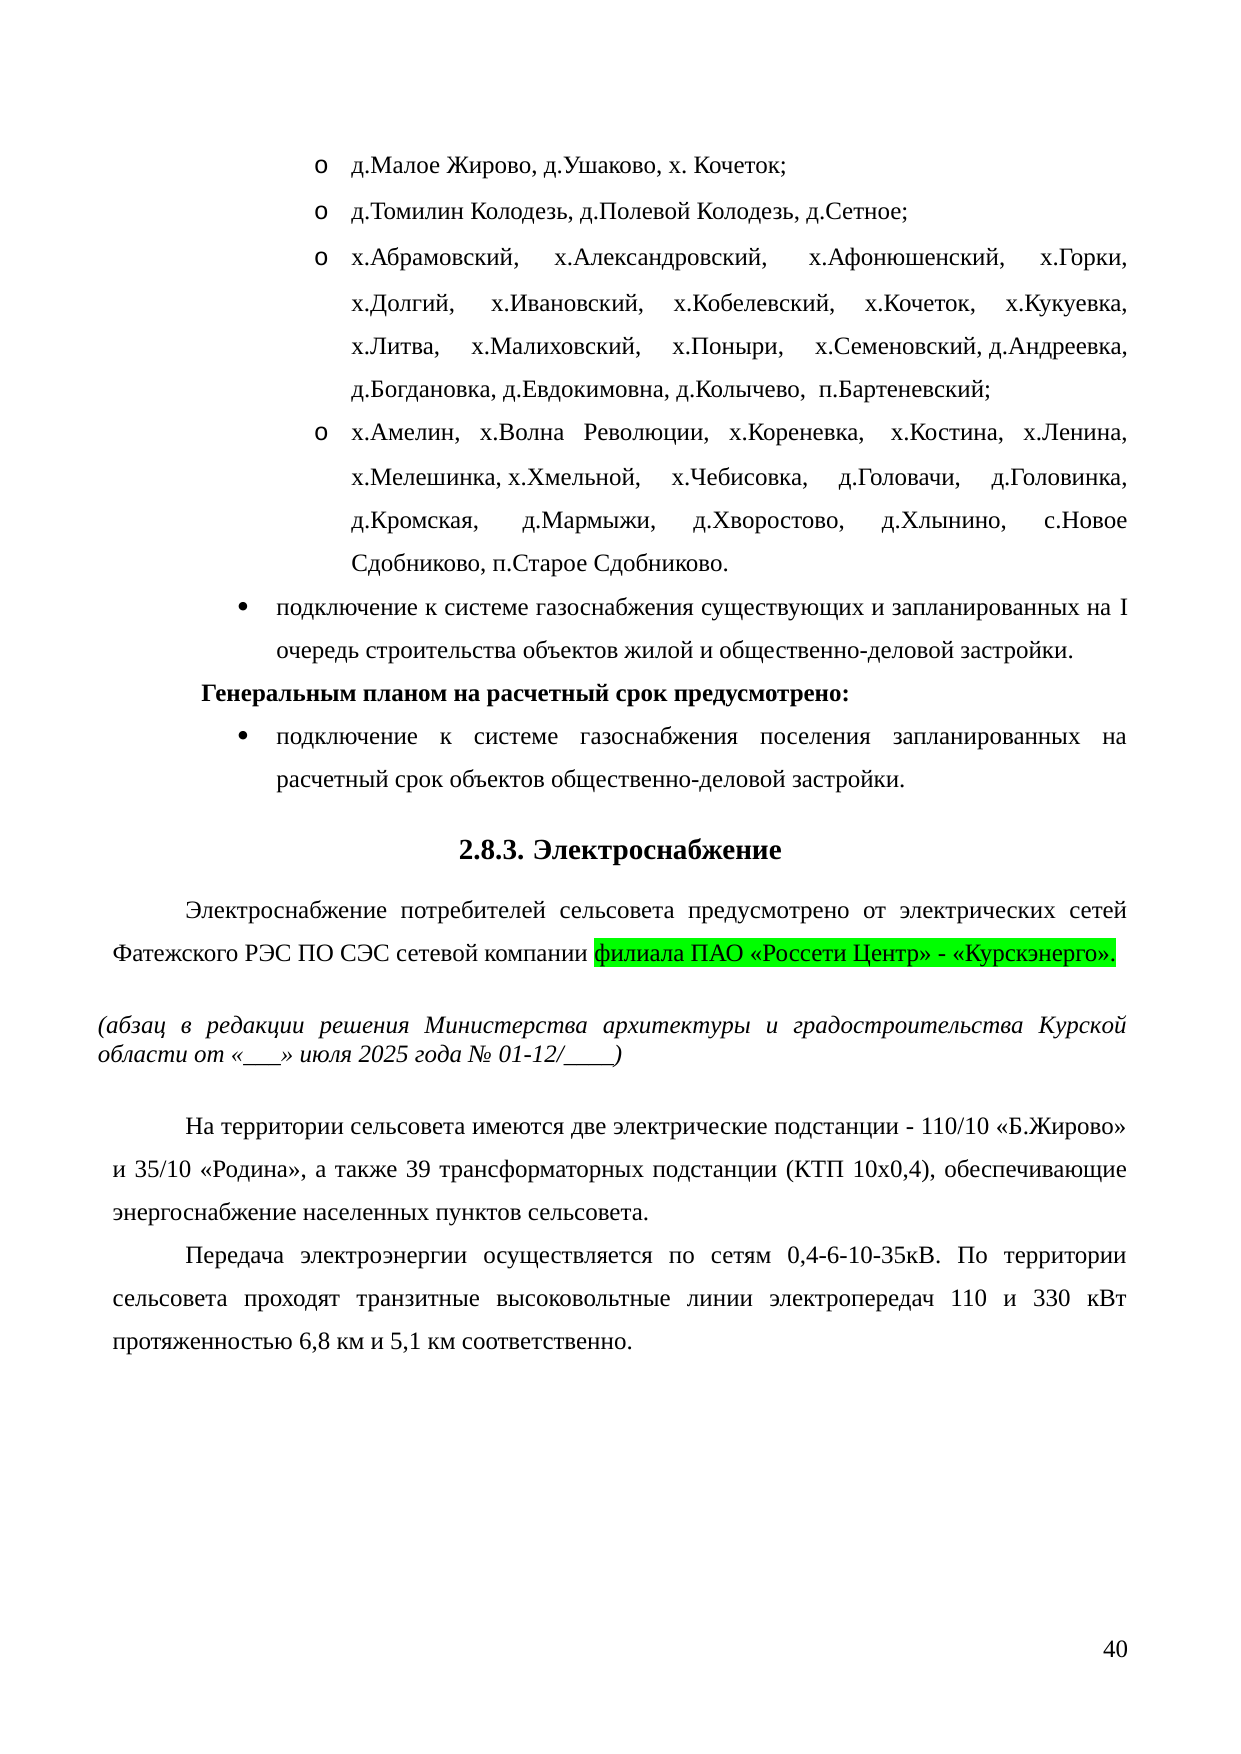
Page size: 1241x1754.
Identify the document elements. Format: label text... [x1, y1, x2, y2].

list д.Томилин Колодезь, д.Полевой Колодезь, д.Сетное; [314, 196, 1128, 227]
list д.Малое Жирово, д.Ушаково, х. Кочеток; [314, 150, 1128, 181]
list х.Абрамовский, х.Александровский, х.Афонюшенский, х.Горки, х.Долгий, х.Ивановский, х.Кобелевский, х.Кочеток, х.Кукуевка, х.Литва, х.Малиховский, х.Поныри, х.Семеновский, д.Андреевка, д.Богдановка, д.Евдокимовна, д.Колычево, п.Бартеневский; [314, 242, 1128, 403]
list х.Амелин, х.Волна Революции, х.Кореневка, х.Костина, х.Ленина, х.Мелешинка, х.Хмельной, х.Чебисовка, д.Головачи, д.Головинка, д.Кромская, д.Мармыжи, д.Хворостово, д.Хлынино, с.Новое Сдобниково, п.Старое Сдобниково. [314, 417, 1128, 577]
text Электроснабжение потребителей сельсовета предусмотрено от электрических сетей Фатежского РЭС ПО СЭС сетевой компании филиала ПАО «Россети Центр» - «Курскэнерго». [112, 895, 1128, 967]
list подключение к системе газоснабжения существующих и запланированных на I очередь строительства объектов жилой и общественно-деловой застройки. [239, 592, 1128, 663]
text Передача электроэнергии осуществляется по сетям 0,4-6-10-35кВ. По территории сельсовета проходят транзитные высоковольтные линии электропередач 110 и 330 кВт протяженностью 6,8 км и 5,1 км соответственно. [112, 1240, 1128, 1355]
text Генеральным планом на расчетный срок предусмотрено: [112, 678, 1128, 707]
text На территории сельсовета имеются две электрические подстанции - 110/10 «Б.Жирово» и 35/10 «Родина», а также 39 трансформаторных подстанции (КТП 10х0,4), обеспечивающие энергоснабжение населенных пунктов сельсовета. [112, 1111, 1128, 1226]
list подключение к системе газоснабжения поселения запланированных на расчетный срок объектов общественно-деловой застройки. [239, 721, 1128, 793]
subtitle Электроснабжение [112, 832, 1128, 866]
text (абзац в редакции решения Министерства архитектуры и градостроительства Курской области от «___» июля 2025 года № 01-12/____) [98, 1010, 1128, 1068]
